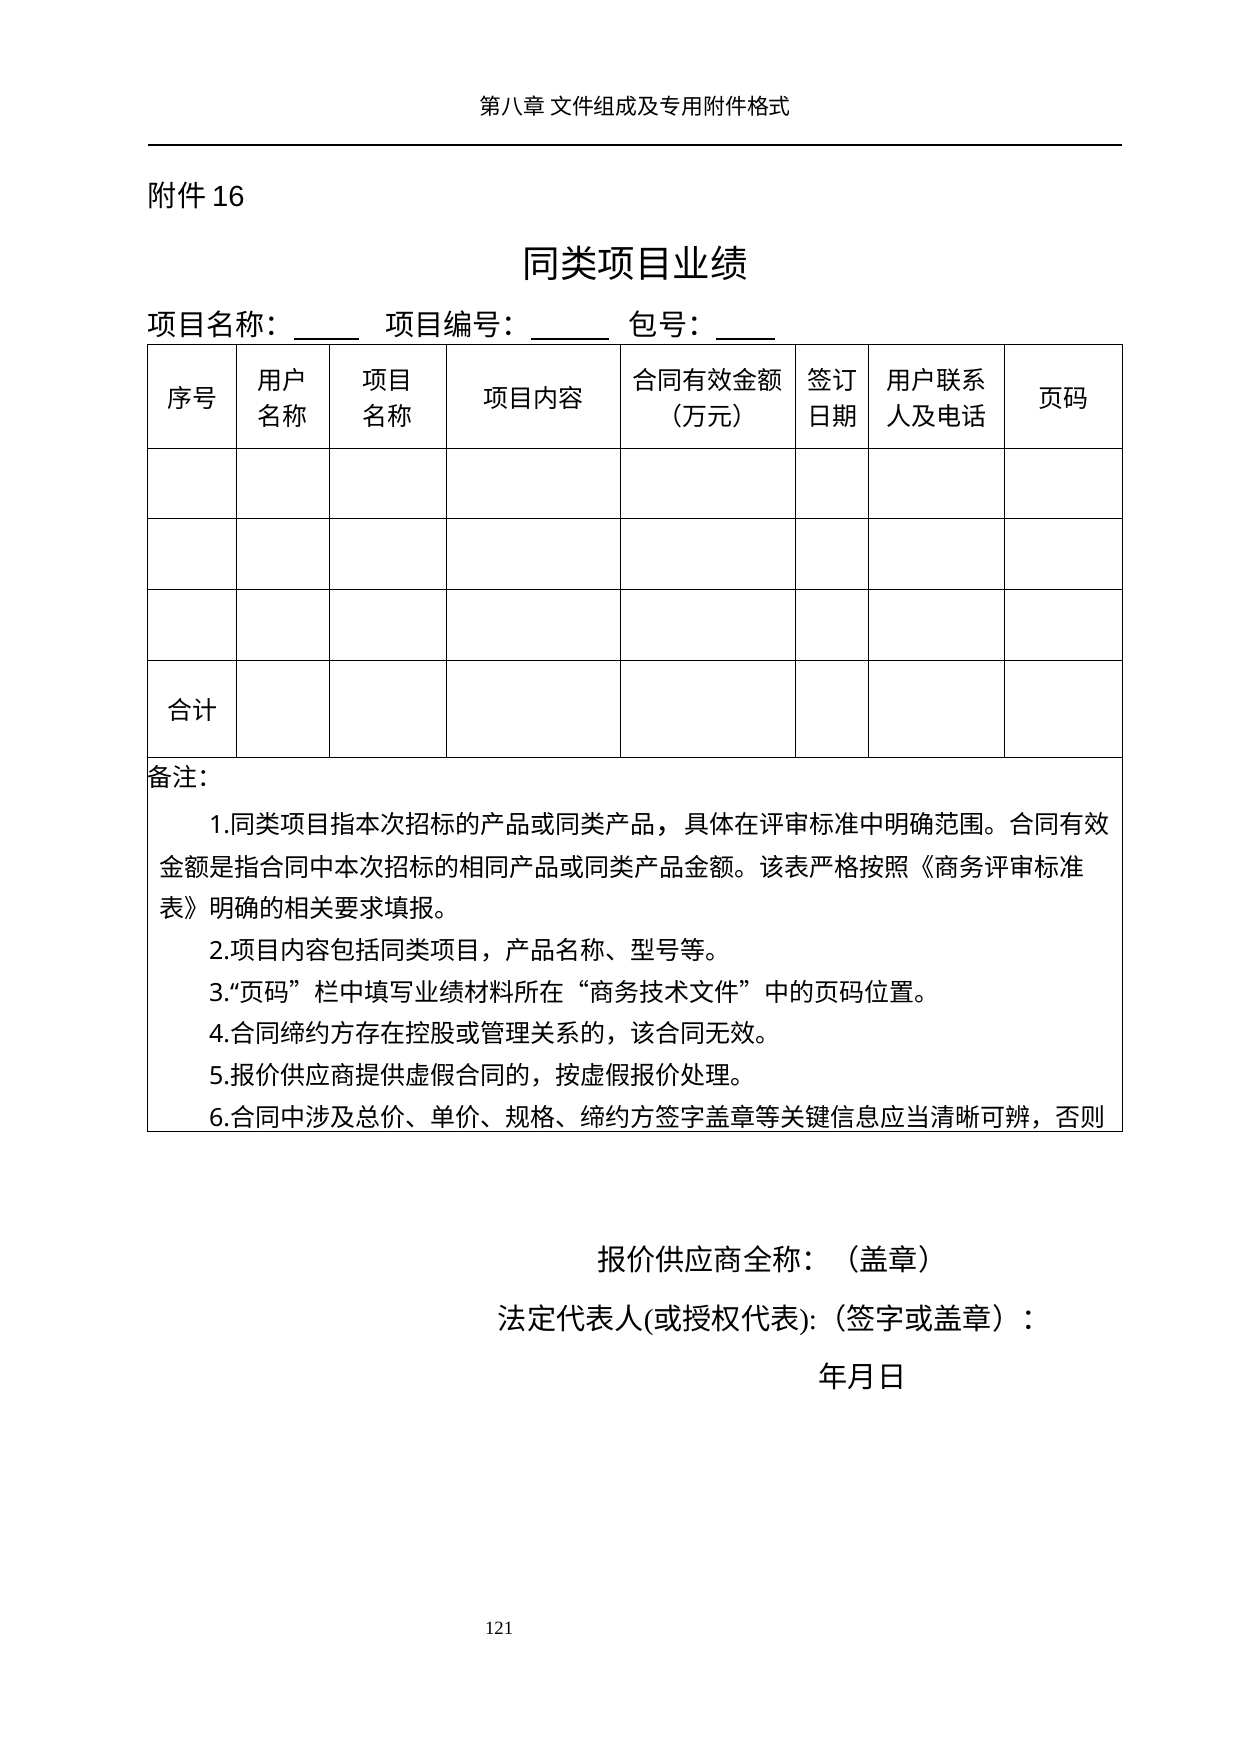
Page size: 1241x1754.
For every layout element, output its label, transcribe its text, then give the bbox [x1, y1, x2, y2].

table_cell [447, 590, 620, 660]
table_cell [621, 661, 795, 757]
table_cell [796, 449, 868, 518]
table_cell 备注： 1.同类项目指本次招标的产品或同类产品，具体在评审标准中明确范围。合同有效金额是指合同中本次招标的相同产品或同类产品金额。该表严格按照《商务评审标准表》明确的相关要求填报。 2.项目内容包括同类项目，产品名称、型号等。 3.“页码”栏中填写业绩材料所在“商务技术文件”中的页码位置。 4.合同缔约方存在控股或管理关系的，该合同无效。 5.报价供应商提供虚假合同的，按虚假报价处理。 6.合同中涉及总价、单价、规格、缔约方签字盖章等关键信息应当清晰可辨，否则视为无效合同。 [148, 758, 1122, 1131]
table_cell [869, 449, 1004, 518]
table_header 序号 [148, 345, 236, 447]
table_cell [1005, 661, 1122, 757]
table_cell [237, 519, 329, 589]
table_header 页码 [1005, 345, 1122, 447]
table_cell [330, 661, 446, 757]
table_cell [621, 590, 795, 660]
table_cell [237, 661, 329, 757]
table_cell [237, 590, 329, 660]
table_cell [796, 519, 868, 589]
table_cell [447, 661, 620, 757]
text 项目名称： 项目编号： 包号： [148, 302, 1122, 344]
table_cell [621, 519, 795, 589]
table_cell [1005, 519, 1122, 589]
table_cell [148, 519, 236, 589]
table_header 用户联系人及电话 [869, 345, 1004, 447]
table_cell [330, 590, 446, 660]
table_cell [869, 590, 1004, 660]
table_cell [621, 449, 795, 518]
text 年月日 [148, 1341, 1122, 1399]
table_cell [1005, 449, 1122, 518]
subtitle 附件16 [148, 160, 1122, 218]
table_cell [237, 449, 329, 518]
table_cell [869, 661, 1004, 757]
table_cell [447, 449, 620, 518]
table_cell [148, 590, 236, 660]
table_cell [447, 519, 620, 589]
table_cell [796, 590, 868, 660]
table_cell [330, 449, 446, 518]
table_cell [1005, 590, 1122, 660]
table_header 项目 名称 [330, 345, 446, 447]
table_header 项目内容 [447, 345, 620, 447]
table_header 用户 名称 [237, 345, 329, 447]
table_header 合同有效金额（万元） [621, 345, 795, 447]
table_header 签订日期 [796, 345, 868, 447]
table_cell [148, 449, 236, 518]
text 同类项目业绩 [148, 231, 1122, 289]
text 报价供应商全称：（盖章） [148, 1224, 1122, 1282]
table_cell 合计 [148, 661, 236, 757]
table_cell [796, 661, 868, 757]
table_cell [869, 519, 1004, 589]
text 法定代表人(或授权代表):（签字或盖章）： [148, 1282, 1122, 1341]
table_cell [330, 519, 446, 589]
